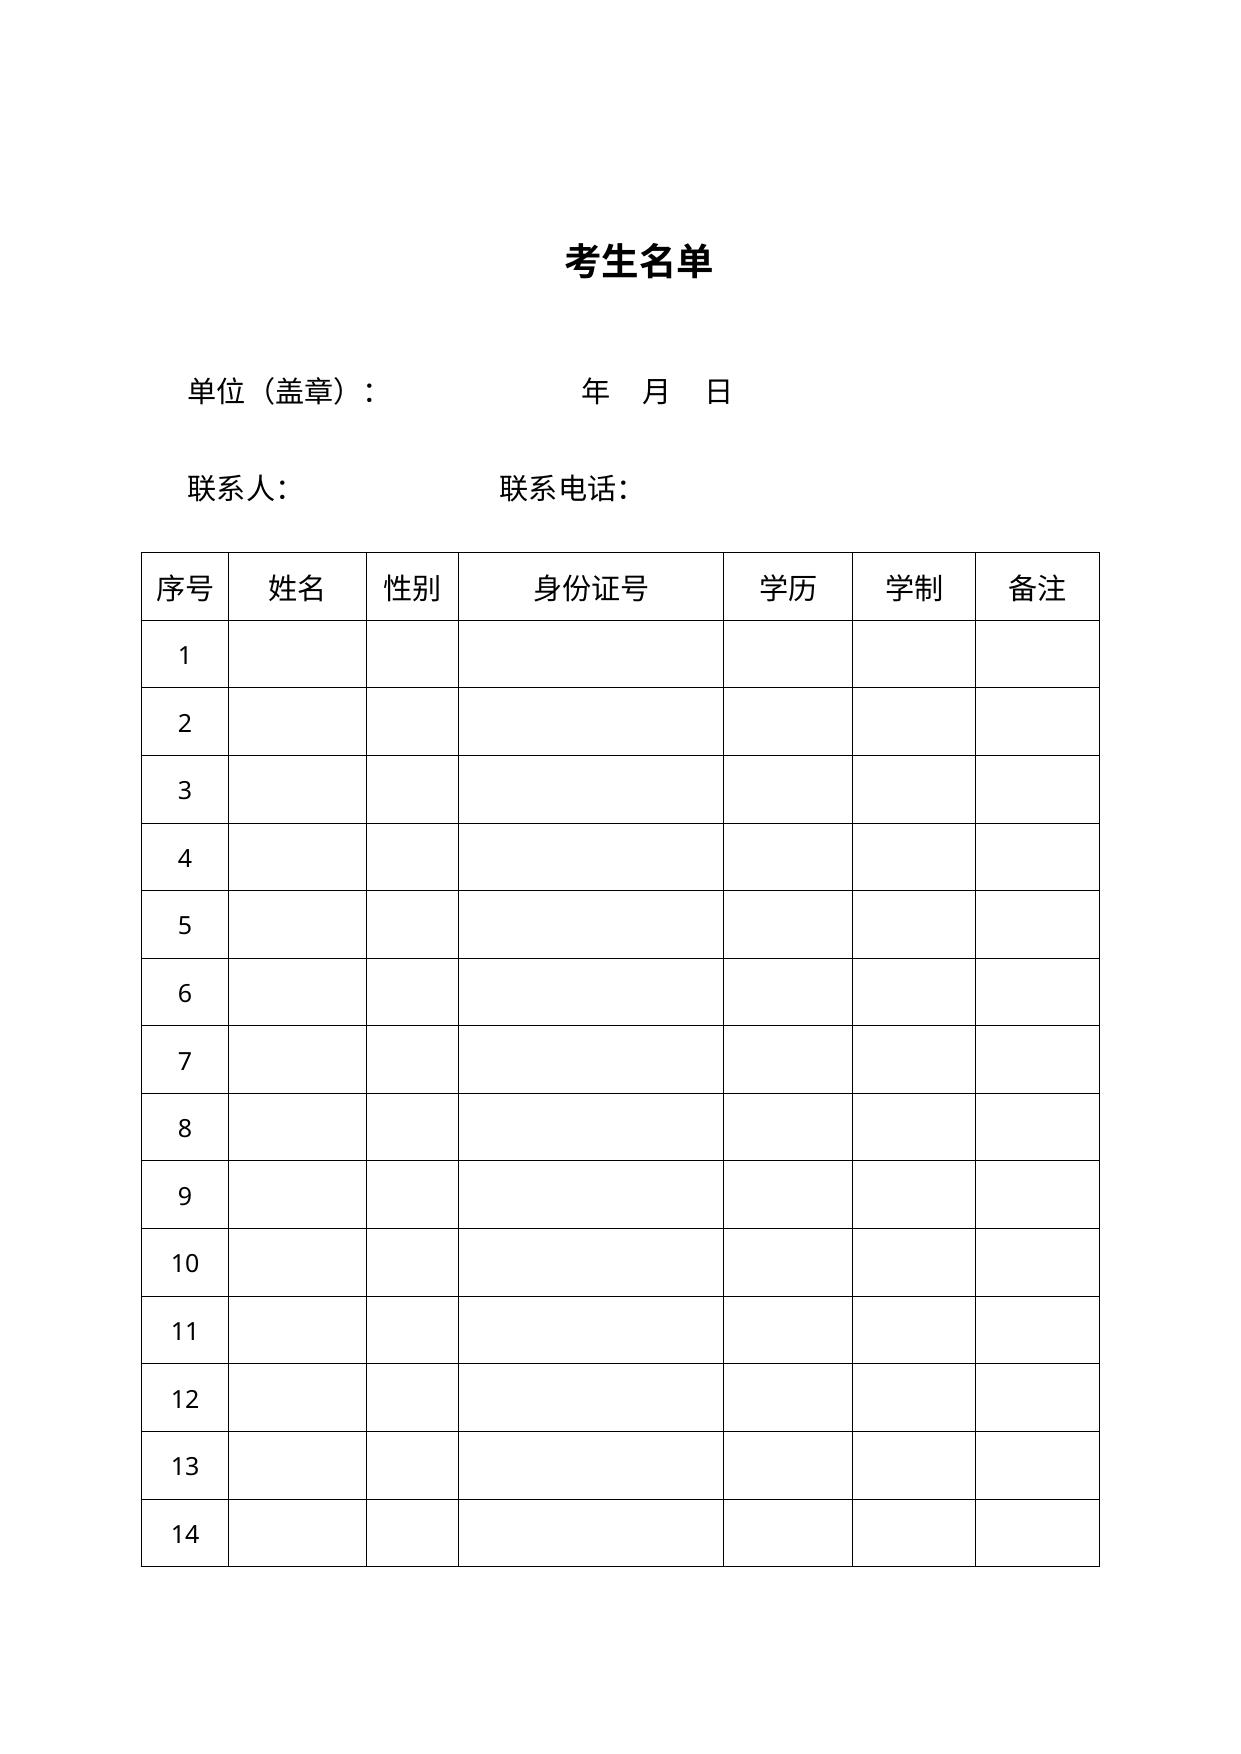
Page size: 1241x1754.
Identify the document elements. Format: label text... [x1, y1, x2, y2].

table_cell [367, 891, 458, 958]
table_cell 3 [142, 756, 228, 822]
table_cell [976, 688, 1099, 755]
table_cell [229, 756, 366, 822]
table_header 姓名 [229, 553, 366, 619]
table_cell [367, 1161, 458, 1228]
table_cell [853, 1161, 975, 1228]
table_cell [367, 1026, 458, 1093]
table_cell [853, 1229, 975, 1296]
table_cell 7 [142, 1026, 228, 1093]
table_cell [976, 1297, 1099, 1363]
table_cell [229, 1161, 366, 1228]
table_cell [229, 1094, 366, 1160]
table_cell 11 [142, 1297, 228, 1363]
table_cell [853, 1094, 975, 1160]
table_cell [229, 1026, 366, 1093]
table_cell [229, 1364, 366, 1431]
table_cell [724, 688, 852, 755]
table_cell 14 [142, 1500, 228, 1566]
table_cell [459, 621, 723, 687]
table_header 性别 [367, 553, 458, 619]
table_cell [724, 1364, 852, 1431]
table_cell [976, 1026, 1099, 1093]
table_header 学历 [724, 553, 852, 619]
table_cell [229, 891, 366, 958]
table_cell [229, 621, 366, 687]
table_cell [367, 1432, 458, 1498]
table_cell [976, 1094, 1099, 1160]
table_cell [229, 1297, 366, 1363]
table_cell [976, 756, 1099, 822]
table_cell [853, 959, 975, 1025]
table_cell [229, 1500, 366, 1566]
table_cell 13 [142, 1432, 228, 1498]
table_cell [367, 1364, 458, 1431]
table_cell [367, 1229, 458, 1296]
table_cell [724, 621, 852, 687]
table_cell [976, 1432, 1099, 1498]
table_cell [724, 891, 852, 958]
table_cell [367, 1500, 458, 1566]
table_cell [724, 1161, 852, 1228]
table_cell 2 [142, 688, 228, 755]
table_cell [853, 621, 975, 687]
table_cell [229, 959, 366, 1025]
table_cell [459, 824, 723, 890]
table_cell [367, 824, 458, 890]
table_cell [724, 959, 852, 1025]
table_cell 9 [142, 1161, 228, 1228]
table_cell [459, 1161, 723, 1228]
table_cell [724, 1229, 852, 1296]
table_cell [459, 756, 723, 822]
table_cell [853, 891, 975, 958]
table_header 身份证号 [459, 553, 723, 619]
table_cell [976, 824, 1099, 890]
table_cell [367, 756, 458, 822]
table_cell [229, 688, 366, 755]
table_cell [724, 1297, 852, 1363]
table_cell [724, 1026, 852, 1093]
table_cell [724, 1500, 852, 1566]
table_cell [459, 959, 723, 1025]
table_cell [367, 1094, 458, 1160]
table_cell [853, 1500, 975, 1566]
table_cell [724, 824, 852, 890]
table_cell [459, 1094, 723, 1160]
table_cell 4 [142, 824, 228, 890]
table_header 学制 [853, 553, 975, 619]
table_cell [853, 1432, 975, 1498]
table_cell [724, 756, 852, 822]
table_cell 10 [142, 1229, 228, 1296]
table_cell [976, 959, 1099, 1025]
table_cell [976, 1229, 1099, 1296]
table_cell 8 [142, 1094, 228, 1160]
table_cell [724, 1094, 852, 1160]
table_cell [853, 1026, 975, 1093]
table_cell [229, 1432, 366, 1498]
table_cell [229, 1229, 366, 1296]
table_cell [853, 756, 975, 822]
table_cell [459, 1500, 723, 1566]
table_cell [459, 1364, 723, 1431]
table_cell [367, 688, 458, 755]
table_cell 12 [142, 1364, 228, 1431]
table_cell [976, 1364, 1099, 1431]
table_cell [853, 1364, 975, 1431]
table_cell [459, 891, 723, 958]
table_cell 5 [142, 891, 228, 958]
table_cell 1 [142, 621, 228, 687]
table_header 序号 [142, 553, 228, 619]
table_cell [459, 1432, 723, 1498]
table_cell [459, 1297, 723, 1363]
table_cell [459, 688, 723, 755]
table_cell [976, 891, 1099, 958]
table_cell [724, 1432, 852, 1498]
table_cell [853, 1297, 975, 1363]
table_cell [367, 1297, 458, 1363]
table_cell [976, 1161, 1099, 1228]
text 考生名单 [187, 227, 1053, 292]
table_cell [459, 1229, 723, 1296]
table_cell [976, 621, 1099, 687]
table_cell [853, 824, 975, 890]
table_cell 6 [142, 959, 228, 1025]
text 联系人： 联系电话： [187, 454, 1053, 519]
table_cell [459, 1026, 723, 1093]
table_cell [976, 1500, 1099, 1566]
table_cell [229, 824, 366, 890]
table_cell [367, 621, 458, 687]
table_cell [367, 959, 458, 1025]
table_header 备注 [976, 553, 1099, 619]
table_cell [853, 688, 975, 755]
text 单位（盖章）： 年 月 日 [187, 357, 1053, 422]
